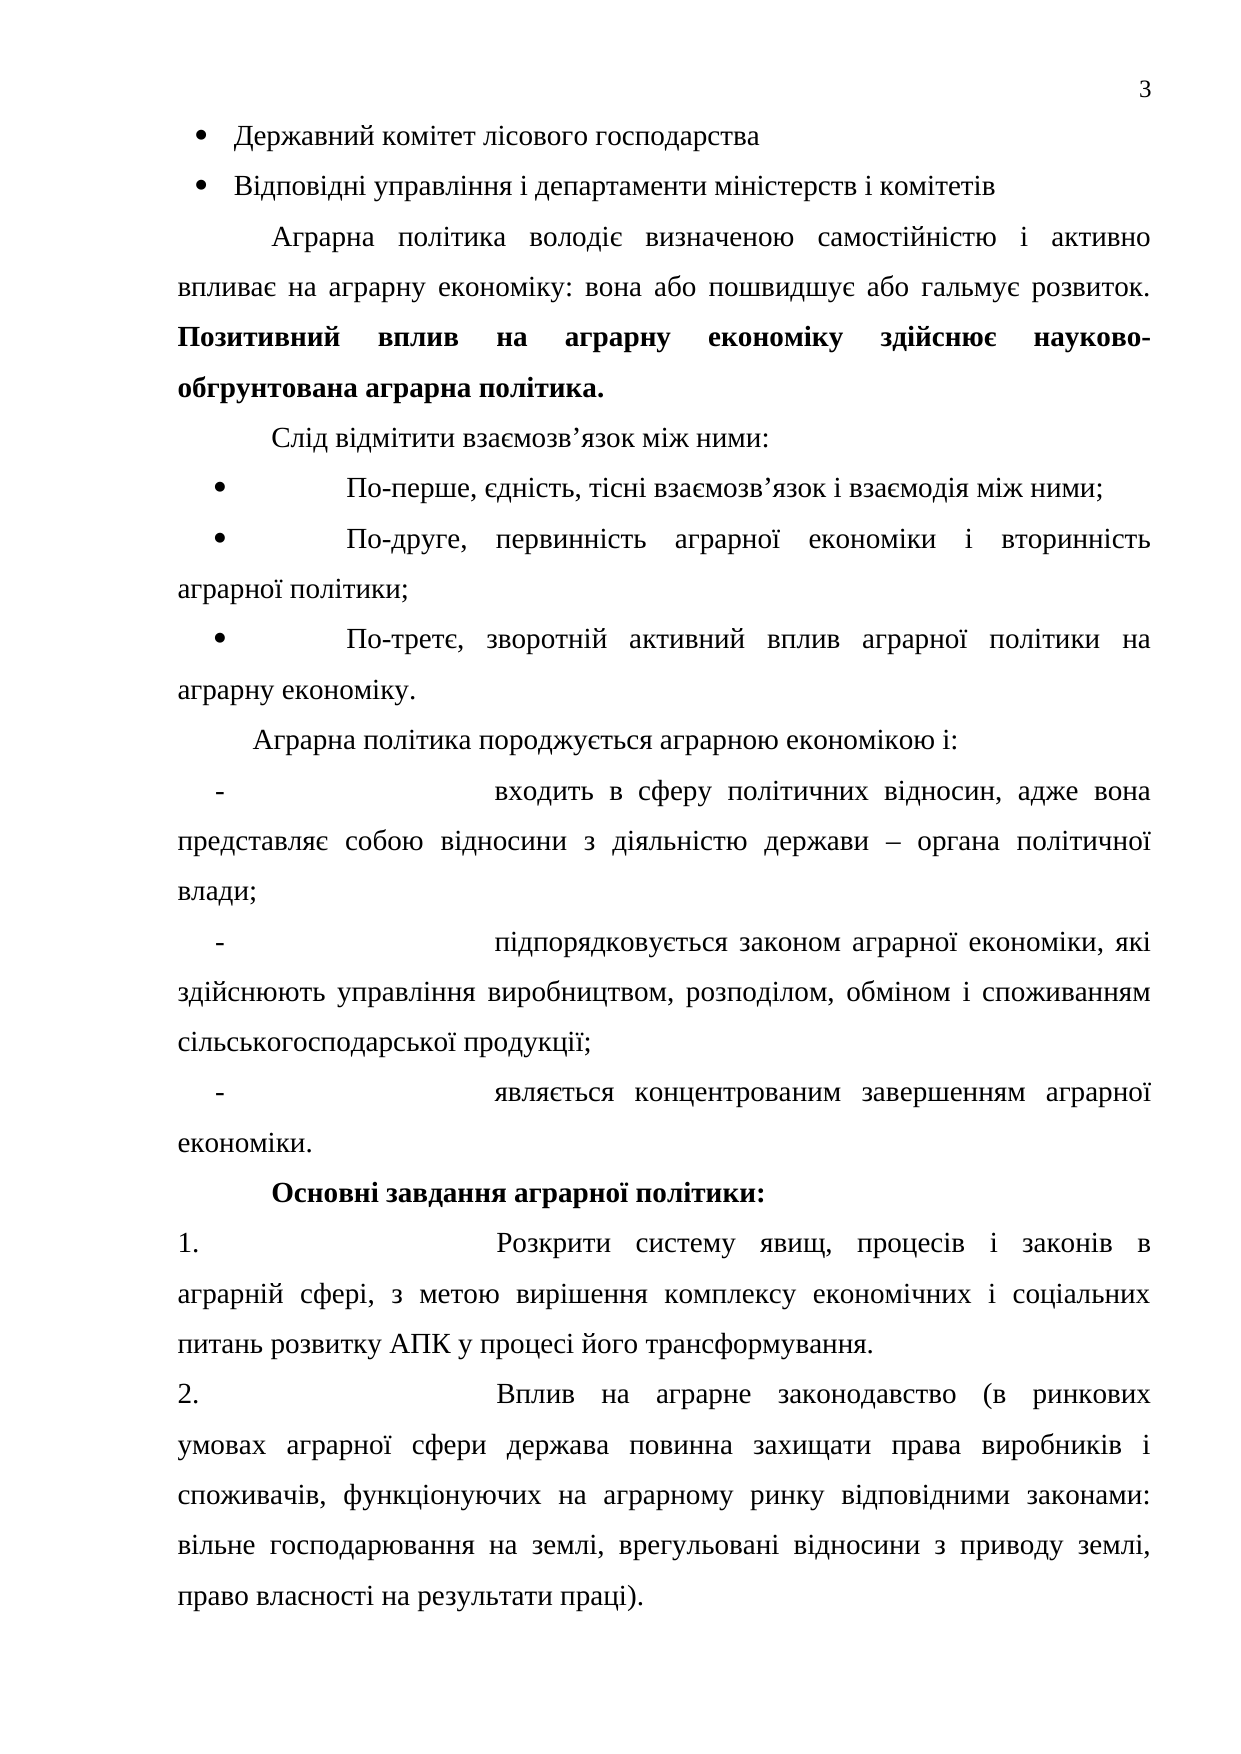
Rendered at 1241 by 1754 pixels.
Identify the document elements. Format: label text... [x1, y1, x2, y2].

title По-третє, зворотній активний вплив аграрної політики на аграрну економіку. [177, 622, 1152, 706]
title Слід відмітити взаємозв’язок між ними: [177, 420, 1152, 454]
title Аграрна політика володіє визначеною самостійністю і активно впливає на аграрну економіку: вона або пошвидшує або гальмує розвиток. Позитивний вплив на аграрну економіку здійснює науково-обгрунтована аграрна політика. [177, 219, 1152, 403]
title Вплив на аграрне законодавство (в ринкових умовах аграрної сфери держава повинна захищати права виробників і споживачів, функціонуючих на аграрному ринку відповідними законами: вільне господарювання на землі, врегульовані відносини з приводу землі, право власності на результати праці). [177, 1376, 1152, 1611]
title По-перше, єдність, тісні взаємозв’язок і взаємодія між ними; [177, 471, 1152, 504]
title Розкрити систему явищ, процесів і законів в аграрній сфері, з метою вирішення комплексу економічних і соціальних питань розвитку АПК у процесі його трансформування. [177, 1226, 1152, 1360]
title входить в сферу політичних відносин, адже вона представляє собою відносини з діяльністю держави – органа політичної влади; [177, 773, 1152, 907]
title Державний комітет лісового господарства [196, 118, 1152, 152]
title По-друге, первинність аграрної економіки і вторинність аграрної політики; [177, 521, 1152, 605]
title підпорядковується законом аграрної економіки, які здійснюють управління виробництвом, розподілом, обміном і споживанням сільськогосподарської продукції; [177, 924, 1152, 1058]
title Аграрна політика породжується аграрною економікою і: [177, 722, 1152, 756]
title Основні завдання аграрної політики: [177, 1175, 1152, 1209]
title Відповідні управління і департаменти міністерств і комітетів [196, 168, 1152, 202]
title являється концентрованим завершенням аграрної економіки. [177, 1074, 1152, 1158]
